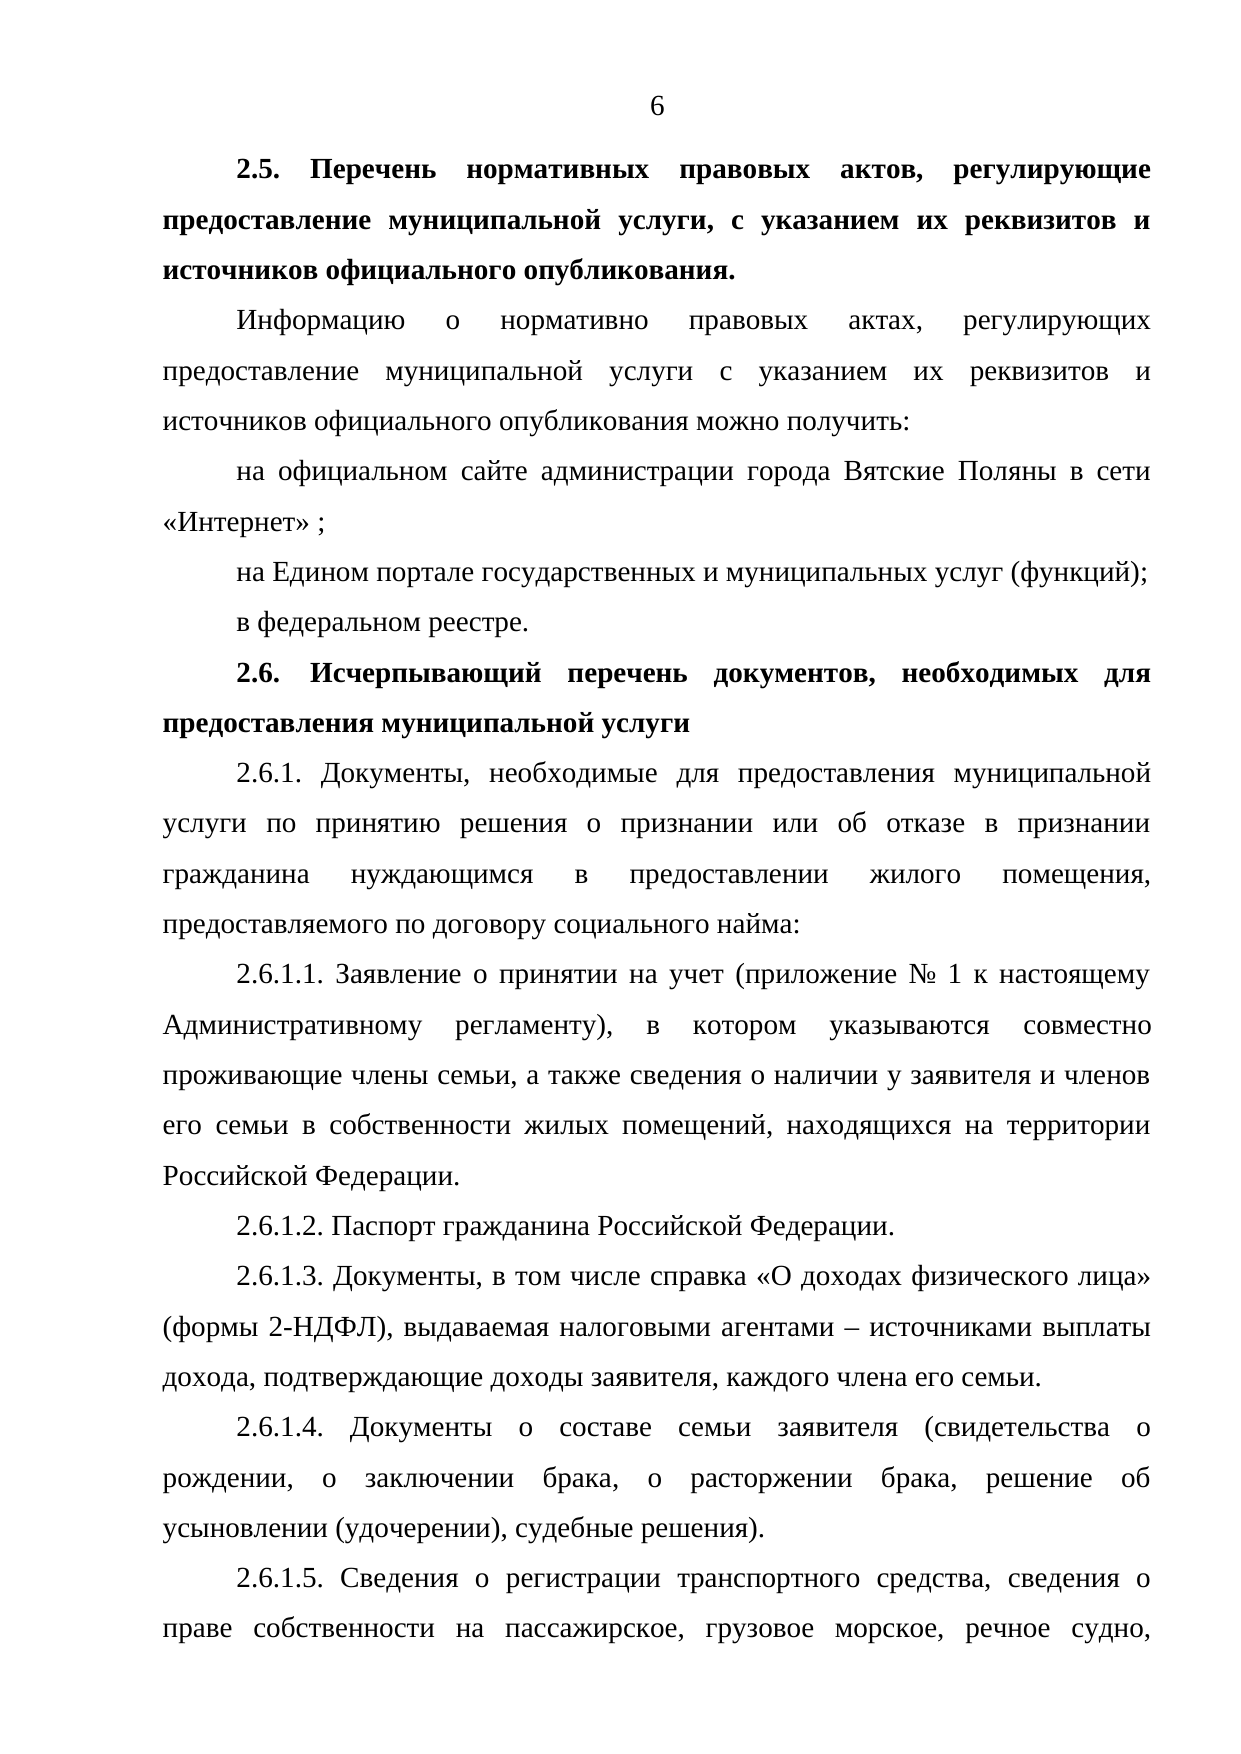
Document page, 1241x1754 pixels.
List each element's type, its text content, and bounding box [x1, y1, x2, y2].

text 2.6.1.2. Паспорт гражданина Российской Федерации. [162, 1208, 1152, 1242]
text 2.6.1. Документы, необходимые для предоставления муниципальной услуги по принятию решения о признании или об отказе в признании гражданина нуждающимся в предоставлении жилого помещения, предоставляемого по договору социального найма: [162, 755, 1152, 940]
text на Едином портале государственных и муниципальных услуг (функций); [162, 554, 1152, 588]
text 2.6. Исчерпывающий перечень документов, необходимых для предоставления муниципальной услуги [162, 655, 1152, 738]
text Информацию о нормативно правовых актах, регулирующих предоставление муниципальной услуги с указанием их реквизитов и источников официального опубликования можно получить: [162, 302, 1152, 437]
text 2.5. Перечень нормативных правовых актов, регулирующие предоставление муниципальной услуги, с указанием их реквизитов и источников официального опубликования. [162, 152, 1152, 286]
text 2.6.1.3. Документы, в том числе справка «О доходах физического лица» (формы 2-НДФЛ), выдаваемая налоговыми агентами – источниками выплаты дохода, подтверждающие доходы заявителя, каждого члена его семьи. [162, 1258, 1152, 1393]
text на официальном сайте администрации города Вятские Поляны в сети «Интернет» ; [162, 453, 1152, 537]
text 2.6.1.1. Заявление о принятии на учет (приложение № 1 к настоящему Административному регламенту), в котором указываются совместно проживающие члены семьи, а также сведения о наличии у заявителя и членов его семьи в собственности жилых помещений, находящихся на территории Российской Федерации. [162, 957, 1152, 1191]
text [162, 1560, 1152, 1644]
text 2.6.1.4. Документы о составе семьи заявителя (свидетельства о рождении, о заключении брака, о расторжении брака, решение об усыновлении (удочерении), судебные решения). [162, 1409, 1152, 1543]
text в федеральном реестре. [162, 604, 1152, 638]
